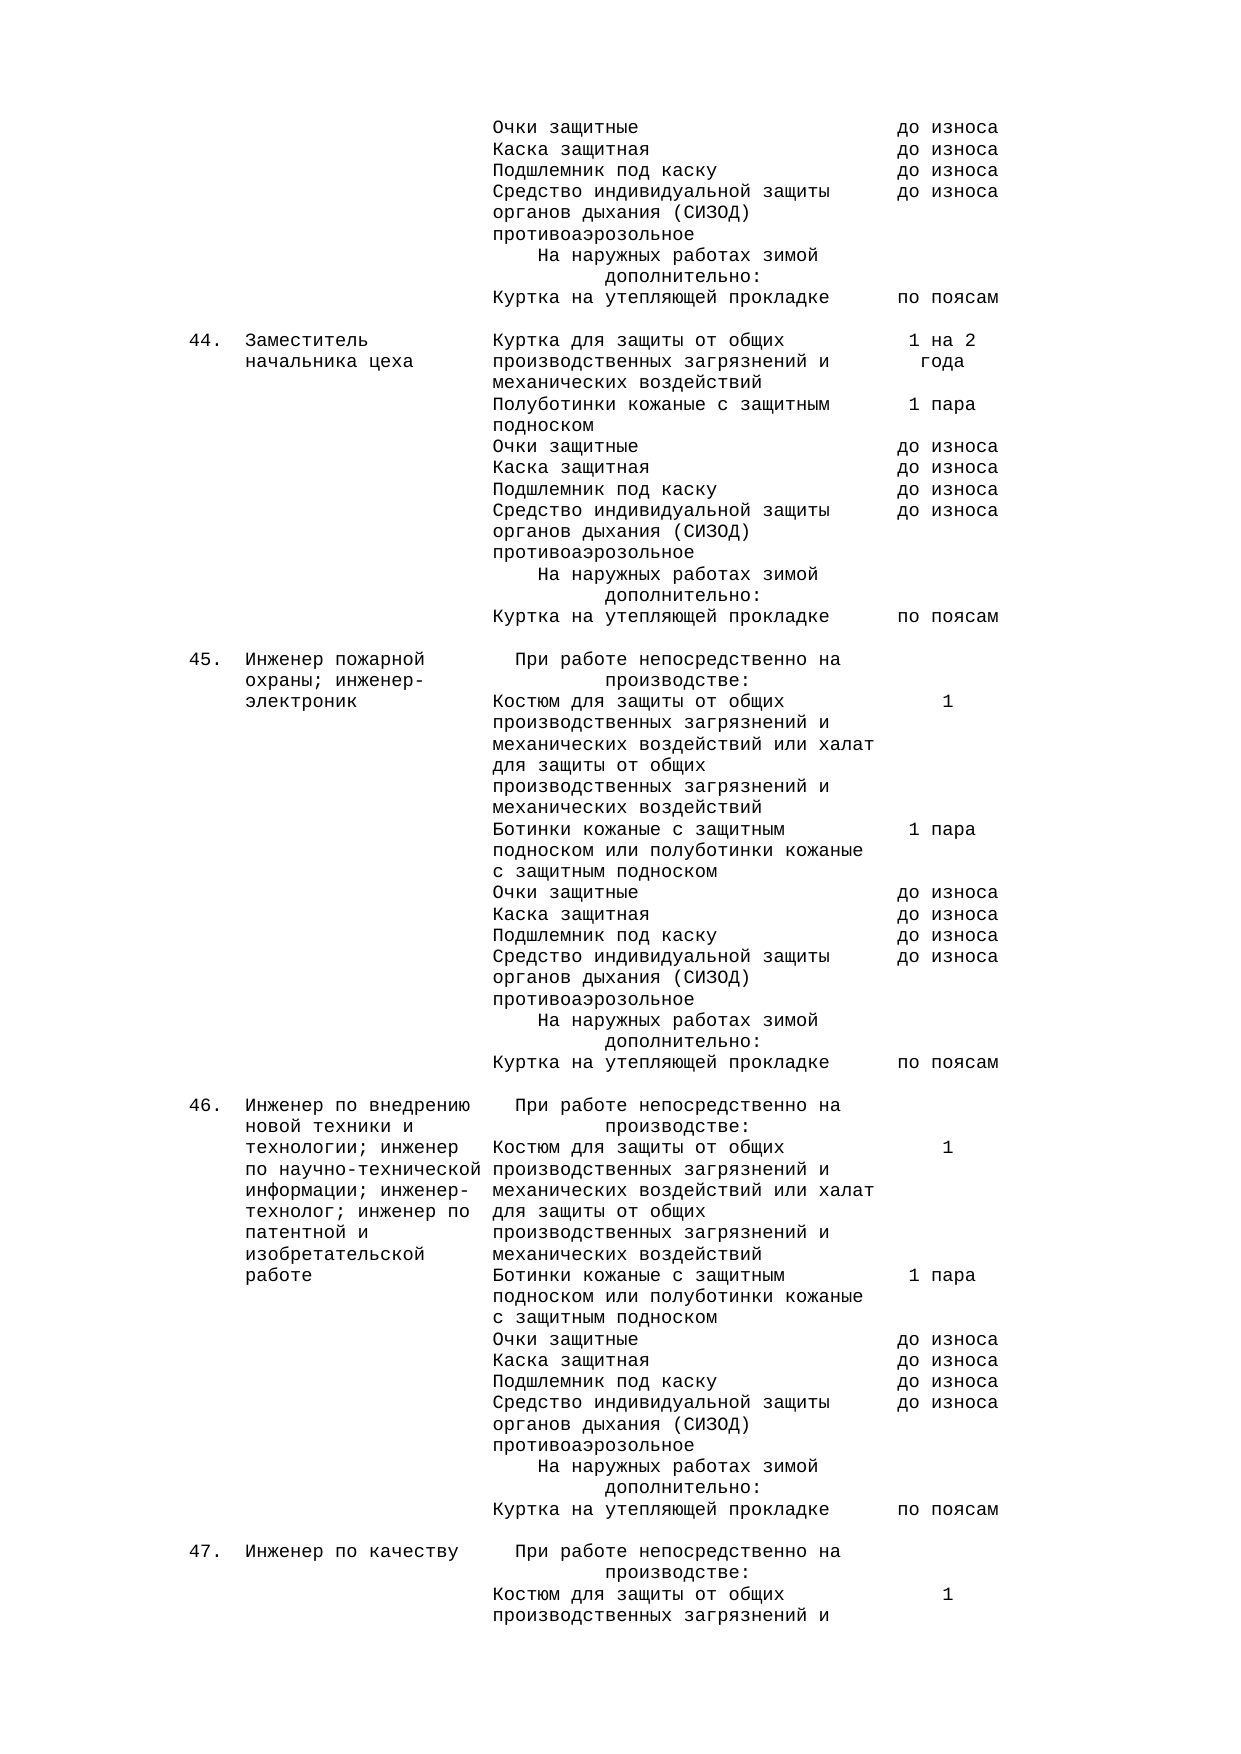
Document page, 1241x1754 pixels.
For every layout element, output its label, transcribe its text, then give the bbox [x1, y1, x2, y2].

text новой техники и производстве: [177, 1117, 1152, 1138]
text Подшлемник под каску до износа [177, 1372, 1152, 1393]
text подноском [177, 416, 1152, 437]
text механических воздействий или халат [177, 734, 1152, 756]
text дополнительно: [177, 1478, 1152, 1499]
text 47. Инженер по качеству При работе непосредственно на [177, 1542, 1152, 1563]
text Средство индивидуальной защиты до износа [177, 947, 1152, 968]
text технологии; инженер Костюм для защиты от общих 1 [177, 1138, 1152, 1159]
text органов дыхания (СИЗОД) [177, 1414, 1152, 1436]
text На наружных работах зимой [177, 1011, 1152, 1032]
text дополнительно: [177, 586, 1152, 607]
text 45. Инженер пожарной При работе непосредственно на [177, 649, 1152, 671]
text производственных загрязнений и [177, 777, 1152, 798]
text по научно-технической производственных загрязнений и [177, 1159, 1152, 1181]
text Куртка на утепляющей прокладке по поясам [177, 607, 1152, 628]
text электроник Костюм для защиты от общих 1 [177, 692, 1152, 713]
text Каска защитная до износа [177, 458, 1152, 479]
text производственных загрязнений и [177, 1606, 1152, 1627]
text Очки защитные до износа [177, 118, 1152, 139]
text работе Ботинки кожаные с защитным 1 пара [177, 1266, 1152, 1287]
text органов дыхания (СИЗОД) [177, 968, 1152, 989]
text Каска защитная до износа [177, 139, 1152, 161]
text Полуботинки кожаные с защитным 1 пара [177, 394, 1152, 416]
text технолог; инженер по для защиты от общих [177, 1202, 1152, 1223]
text Очки защитные до износа [177, 437, 1152, 458]
text с защитным подноском [177, 1308, 1152, 1329]
text охраны; инженер- производстве: [177, 671, 1152, 692]
text На наружных работах зимой [177, 246, 1152, 267]
text Очки защитные до износа [177, 1329, 1152, 1351]
text На наружных работах зимой [177, 1457, 1152, 1478]
text Средство индивидуальной защиты до износа [177, 1393, 1152, 1414]
text противоаэрозольное [177, 543, 1152, 564]
text Подшлемник под каску до износа [177, 926, 1152, 947]
text Средство индивидуальной защиты до износа [177, 182, 1152, 203]
text Ботинки кожаные с защитным 1 пара [177, 819, 1152, 841]
text с защитным подноском [177, 862, 1152, 883]
text подноском или полуботинки кожаные [177, 841, 1152, 862]
text противоаэрозольное [177, 224, 1152, 246]
text дополнительно: [177, 1032, 1152, 1053]
text Средство индивидуальной защиты до износа [177, 501, 1152, 522]
text начальника цеха производственных загрязнений и года [177, 352, 1152, 373]
text патентной и производственных загрязнений и [177, 1223, 1152, 1244]
text Костюм для защиты от общих 1 [177, 1584, 1152, 1606]
text механических воздействий [177, 373, 1152, 394]
text противоаэрозольное [177, 1436, 1152, 1457]
text информации; инженер- механических воздействий или халат [177, 1181, 1152, 1202]
text Подшлемник под каску до износа [177, 479, 1152, 501]
text Куртка на утепляющей прокладке по поясам [177, 1053, 1152, 1074]
text механических воздействий [177, 798, 1152, 819]
text Каска защитная до износа [177, 1351, 1152, 1372]
text производстве: [177, 1563, 1152, 1584]
text производственных загрязнений и [177, 713, 1152, 734]
text На наружных работах зимой [177, 564, 1152, 586]
text 44. Заместитель Куртка для защиты от общих 1 на 2 [177, 331, 1152, 352]
text 46. Инженер по внедрению При работе непосредственно на [177, 1096, 1152, 1117]
text дополнительно: [177, 267, 1152, 288]
text Каска защитная до износа [177, 904, 1152, 926]
text Подшлемник под каску до износа [177, 161, 1152, 182]
text Куртка на утепляющей прокладке по поясам [177, 1499, 1152, 1521]
text Очки защитные до износа [177, 883, 1152, 904]
text органов дыхания (СИЗОД) [177, 522, 1152, 543]
text Куртка на утепляющей прокладке по поясам [177, 288, 1152, 309]
text противоаэрозольное [177, 989, 1152, 1011]
text органов дыхания (СИЗОД) [177, 203, 1152, 224]
text подноском или полуботинки кожаные [177, 1287, 1152, 1308]
text для защиты от общих [177, 756, 1152, 777]
text изобретательской механических воздействий [177, 1244, 1152, 1266]
